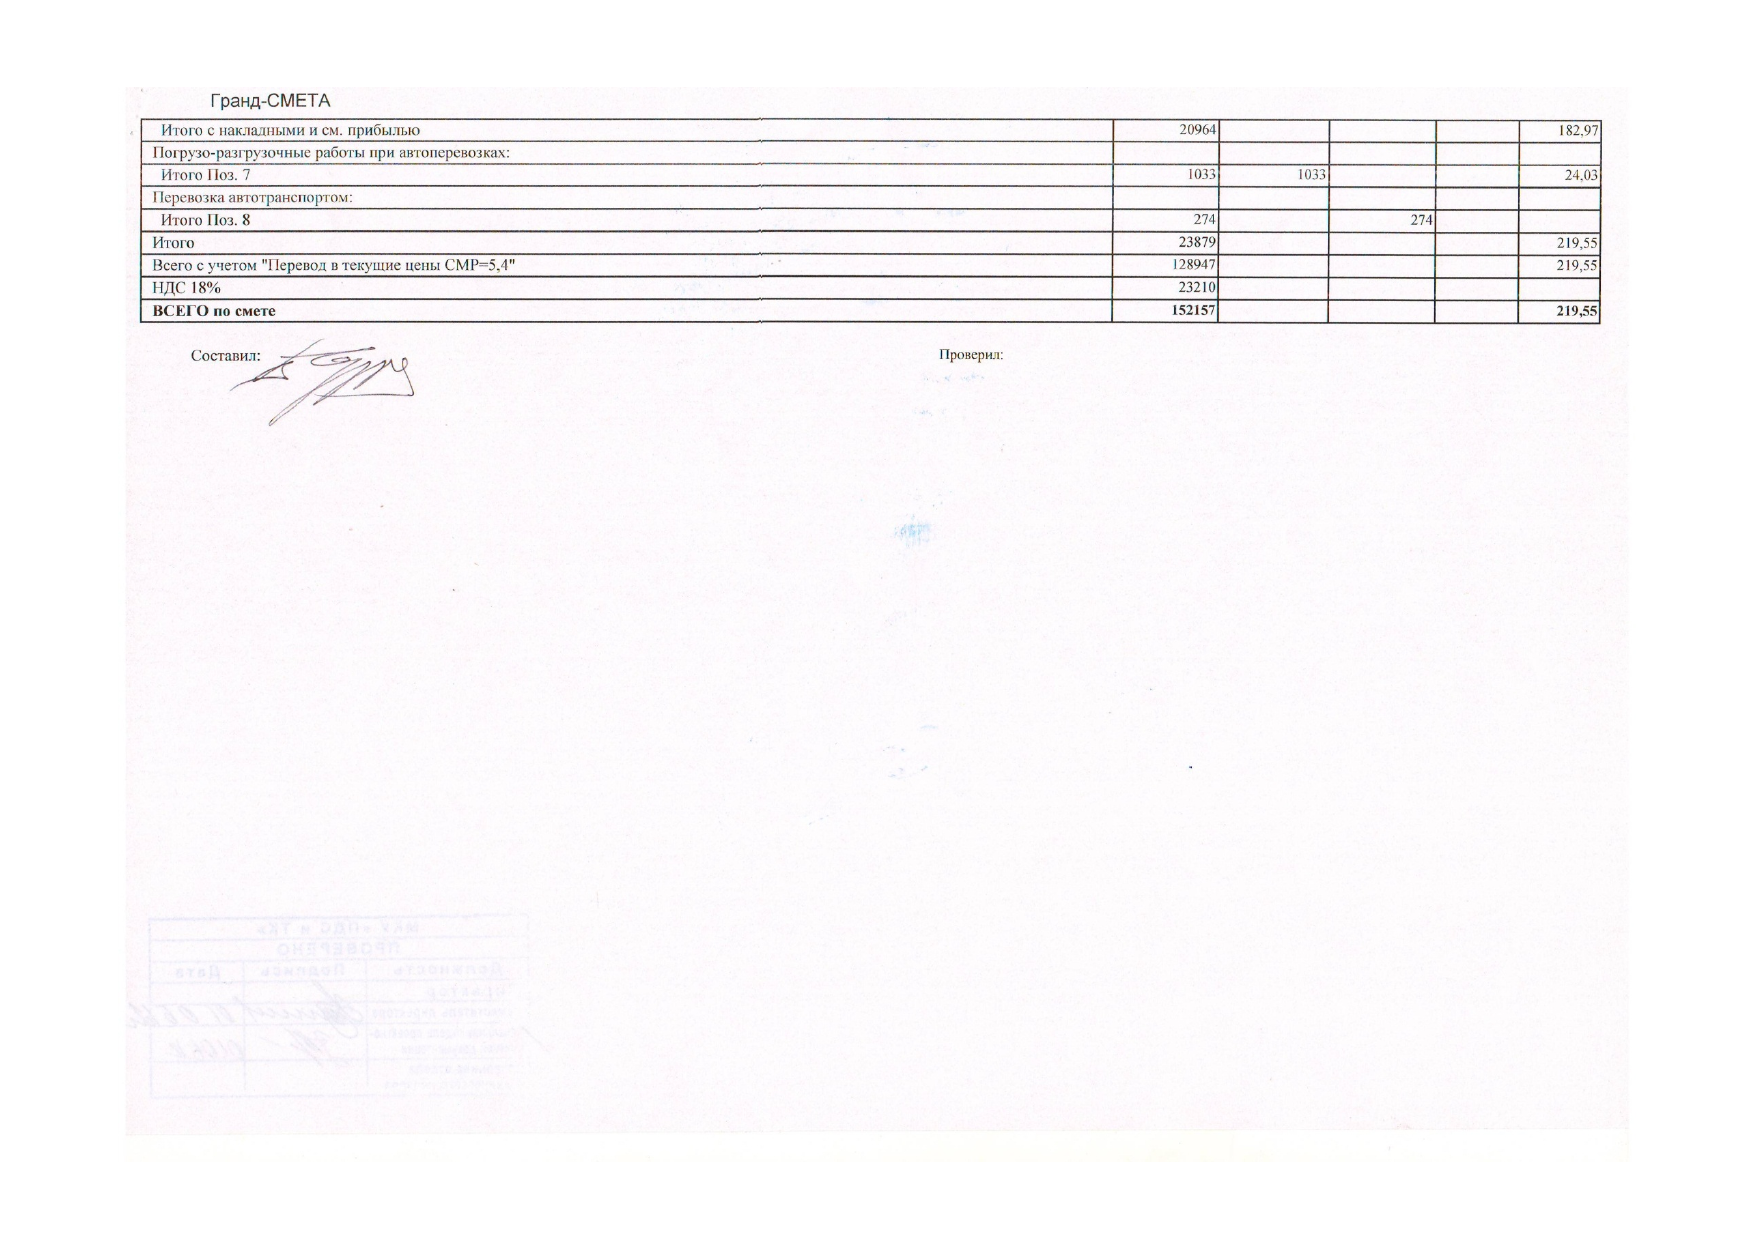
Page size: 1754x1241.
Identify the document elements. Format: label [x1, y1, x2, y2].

picture [118, 87, 1636, 1162]
